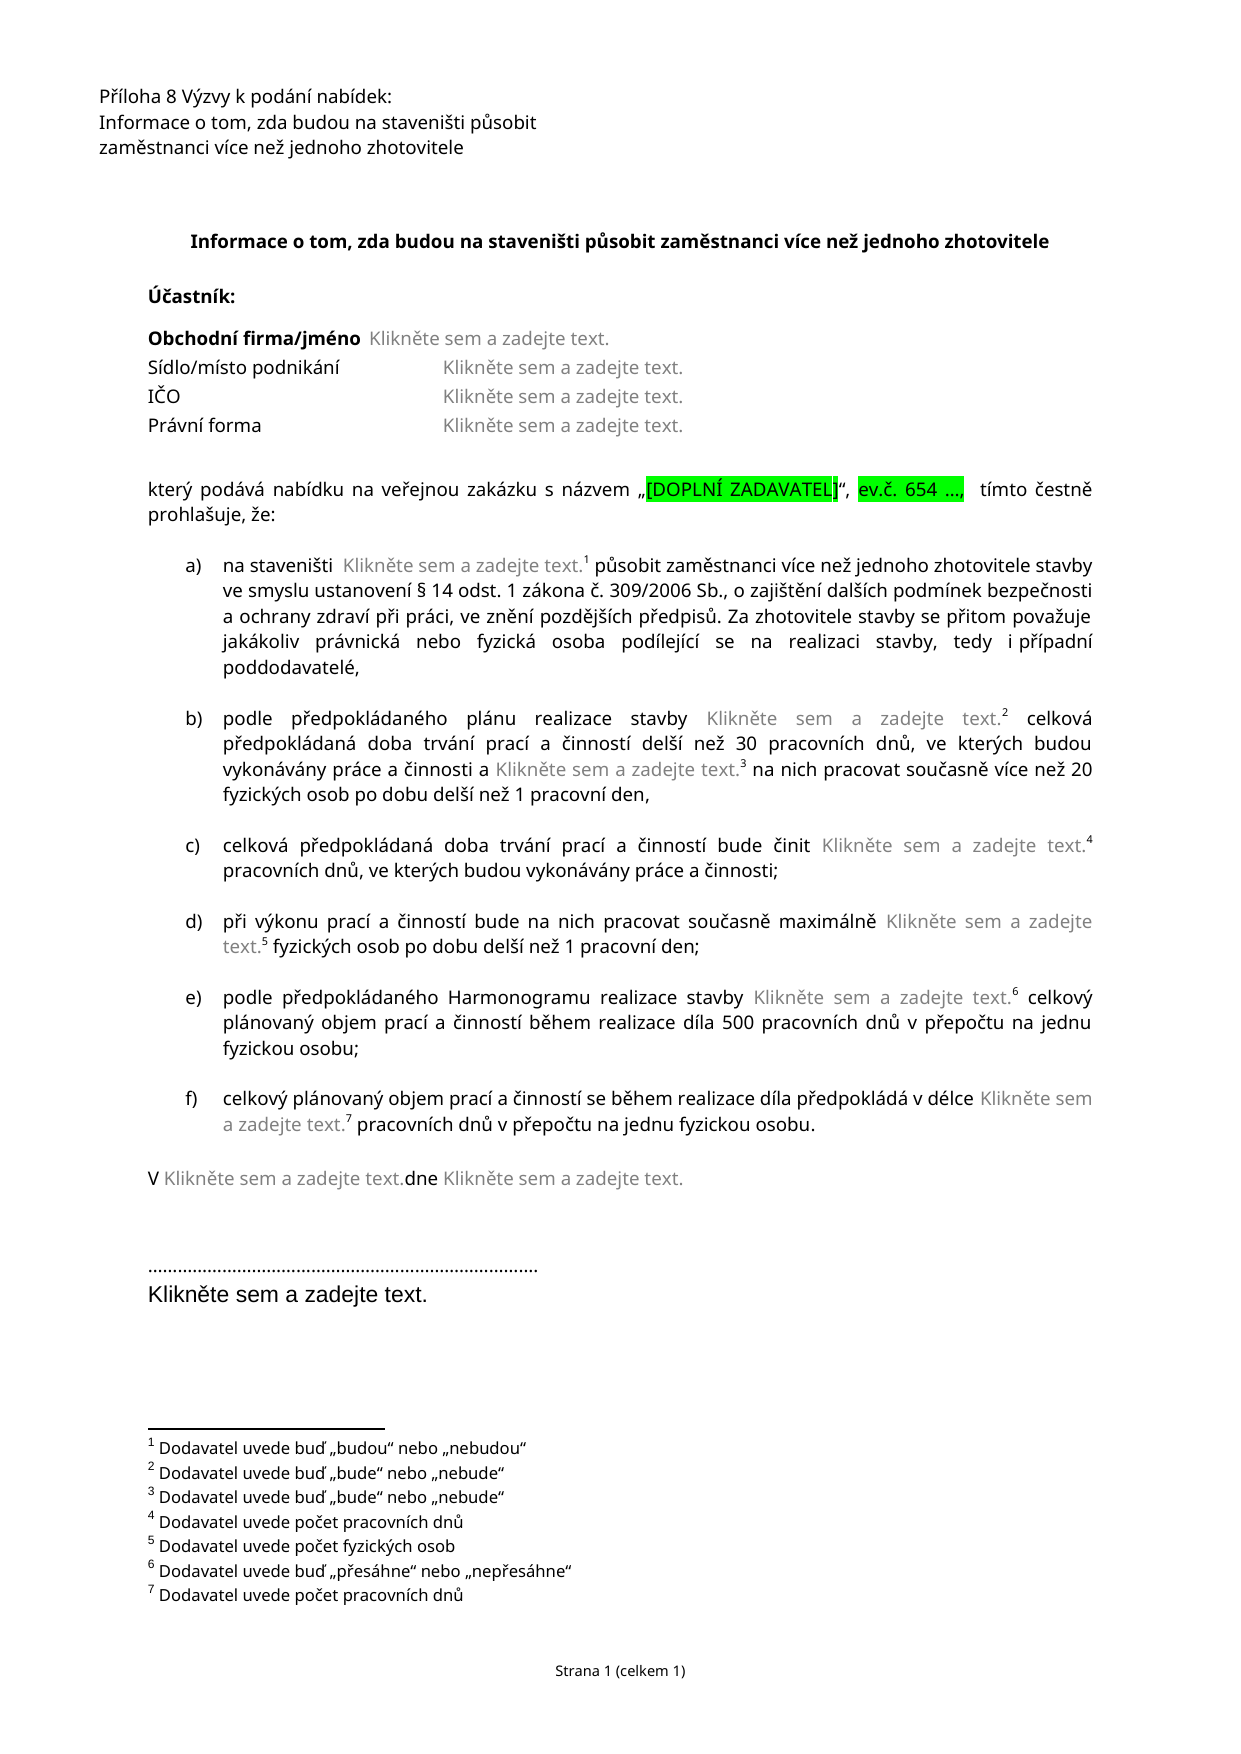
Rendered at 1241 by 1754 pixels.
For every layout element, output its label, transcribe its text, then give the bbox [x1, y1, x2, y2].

text ……………………………………………………………………. [148, 1249, 1092, 1278]
text IČO [148, 380, 1093, 409]
title Informace o tom, zda budou na staveništi působit zaměstnanci více než jednoho zhotovitele [148, 228, 1093, 254]
text který podává nabídku na veřejnou zakázku s názvem „[DOPLNÍ ZADAVATEL]“, ev.č. 654 …, tímto čestně prohlašuje, že: [148, 476, 1093, 527]
list při výkonu prací a činností bude na nich pracovat současně maximálně fyzických osob po dobu delší než 1 pracovní den; [185, 908, 1093, 959]
text V dne [148, 1162, 1092, 1191]
text Obchodní firma/jméno [148, 322, 1093, 351]
list celkový plánovaný objem prací a činností se během realizace díla předpokládá v délce pracovních dnů v přepočtu na jednu fyzickou osobu. [185, 1086, 1093, 1137]
list podle předpokládaného Harmonogramu realizace stavby celkový plánovaný objem prací a činností během realizace díla 500 pracovních dnů v přepočtu na jednu fyzickou osobu; [185, 984, 1093, 1061]
text Sídlo/místo podnikání [148, 351, 1093, 380]
list podle předpokládaného plánu realizace stavby celková předpokládaná doba trvání prací a činností delší než 30 pracovních dnů, ve kterých budou vykonávány práce a činnosti a na nich pracovat současně více než 20 fyzických osob po dobu delší než 1 pracovní den, [185, 705, 1093, 807]
list celková předpokládaná doba trvání prací a činností bude činit pracovních dnů, ve kterých budou vykonávány práce a činnosti; [185, 832, 1093, 883]
text Právní forma [148, 409, 1093, 438]
list na staveništi působit zaměstnanci více než jednoho zhotovitele stavby ve smyslu ustanovení § 14 odst. 1 zákona č. 309/2006 Sb., o zajištění dalších podmínek bezpečnosti a ochrany zdraví při práci, ve znění pozdějších předpisů. Za zhotovitele stavby se přitom považuje jakákoliv právnická nebo fyzická osoba podílející se na realizaci stavby, tedy i případní poddodavatelé, [185, 552, 1093, 680]
text Účastník: [148, 279, 1093, 310]
